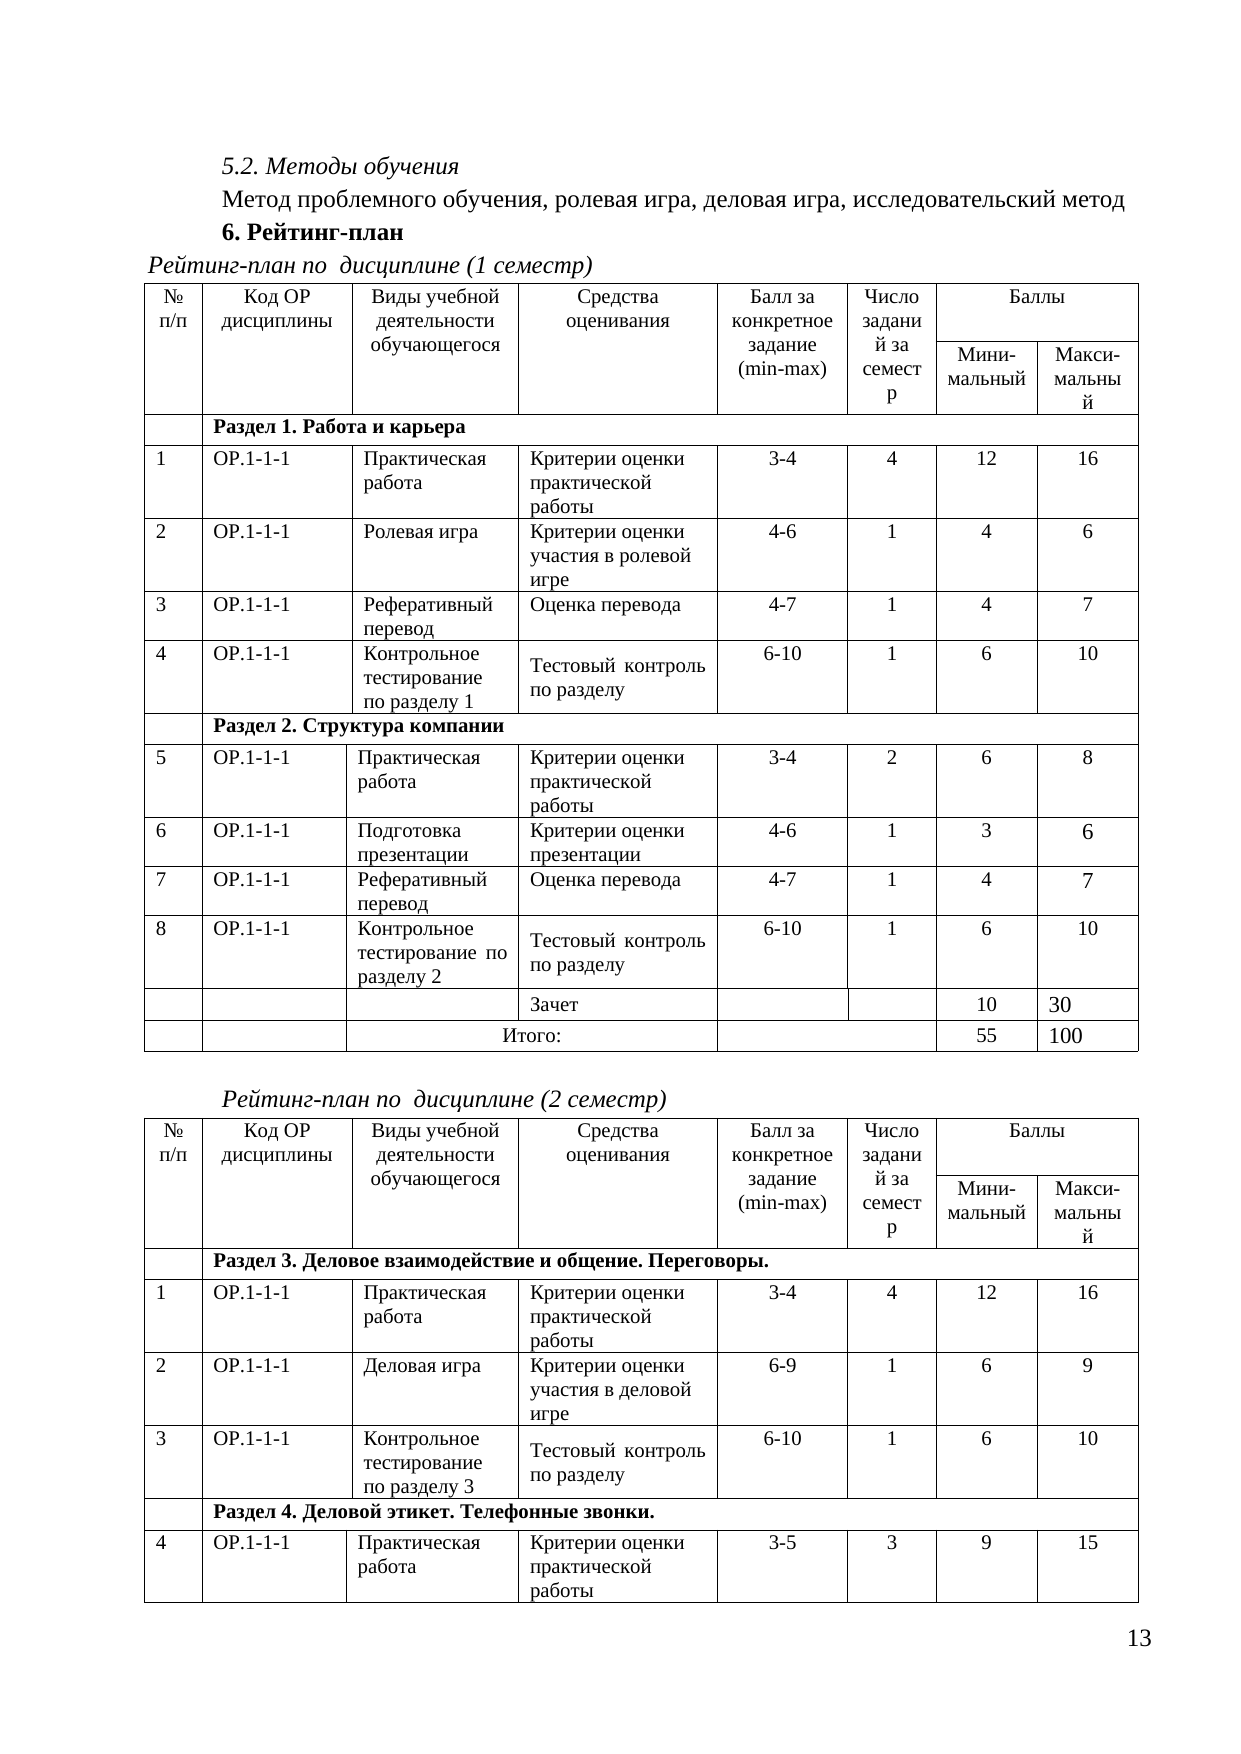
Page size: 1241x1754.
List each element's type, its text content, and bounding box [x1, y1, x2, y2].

table_cell 1 [848, 916, 936, 988]
table_cell 4 [937, 867, 1037, 915]
table_cell 2 [848, 745, 936, 817]
table_cell 1 [848, 519, 936, 591]
table_cell Контрольное тестирование по разделу 2 [347, 916, 518, 988]
table_cell Ролевая игра [353, 519, 518, 591]
table_cell Раздел 4. Деловой этикет. Телефонные звонки. [203, 1499, 1138, 1529]
table_header Код ОР дисциплины [203, 284, 352, 414]
text 6. Рейтинг-план [148, 217, 1152, 246]
table_cell 1 [145, 446, 202, 518]
table_cell 6-10 [718, 1426, 847, 1498]
table_cell ОР.1-1-1 [203, 1426, 352, 1498]
table_cell Практическая работа [347, 745, 518, 817]
table_cell ОР.1-1-1 [203, 1531, 346, 1602]
table_cell Оценка перевода [519, 592, 717, 640]
table_header Число заданий за семестр [848, 284, 936, 414]
table_cell Подготовка презентации [347, 818, 518, 866]
table_cell 1 [848, 867, 936, 915]
table_header Виды учебной деятельности обучающегося [353, 1119, 518, 1248]
table_cell 6 [937, 1353, 1037, 1425]
table_cell 4-7 [718, 867, 847, 915]
table_cell 2 [145, 519, 202, 591]
table_header Балл за конкретное задание (min-max) [718, 1119, 847, 1248]
table_cell Итого: [347, 1021, 717, 1051]
table_cell Раздел 2. Структура компании [203, 714, 1138, 744]
table_cell 10 [1038, 641, 1138, 713]
table_cell Критерии оценки презентации [519, 818, 717, 866]
table_cell 6 [937, 745, 1037, 817]
table_cell 10 [1038, 1426, 1138, 1498]
table_cell [145, 1249, 202, 1279]
table_cell Оценка перевода [519, 867, 717, 915]
table_cell Тестовый контроль по разделу [519, 1426, 717, 1498]
table_cell [145, 989, 202, 1019]
table_cell 7 [1038, 867, 1138, 915]
table_cell Мини-мальный [937, 342, 1037, 414]
table_cell Макси-мальный [1038, 342, 1138, 414]
table_cell 12 [937, 1280, 1037, 1352]
table_cell ОР.1-1-1 [203, 592, 352, 640]
table_cell ОР.1-1-1 [203, 745, 346, 817]
table_cell 4-6 [718, 818, 847, 866]
table_cell Тестовый контроль по разделу [519, 641, 717, 713]
table_cell 1 [145, 1280, 202, 1352]
table_cell Практическая работа [347, 1531, 518, 1602]
table_cell Критерии оценки практической работы [519, 1531, 717, 1602]
table_cell 3-4 [718, 446, 847, 518]
table_cell 2 [145, 1353, 202, 1425]
table_cell 6 [937, 1426, 1037, 1498]
table_cell 6 [937, 916, 1037, 988]
table_cell 100 [1038, 1021, 1138, 1051]
table_header Средства оценивания [519, 284, 717, 414]
table_cell Критерии оценки практической работы [519, 446, 717, 518]
table_cell Критерии оценки участия в ролевой игре [519, 519, 717, 591]
table_cell ОР.1-1-1 [203, 446, 352, 518]
table_cell [145, 415, 202, 445]
table_cell Практическая работа [353, 446, 518, 518]
table_header Средства оценивания [519, 1119, 717, 1248]
table_cell 8 [145, 916, 202, 988]
table_cell [203, 1021, 346, 1051]
table_cell Критерии оценки практической работы [519, 1280, 717, 1352]
table_cell 4 [937, 519, 1037, 591]
table_cell 1 [848, 1353, 936, 1425]
text Рейтинг-план по дисциплине (2 семестр) [148, 1084, 1152, 1113]
table_cell 4 [848, 1280, 936, 1352]
table_cell 8 [1038, 745, 1138, 817]
table_cell 6-10 [718, 641, 847, 713]
table_cell 3 [145, 1426, 202, 1498]
table_cell 4-6 [718, 519, 847, 591]
table_cell ОР.1-1-1 [203, 641, 352, 713]
table_cell Деловая игра [353, 1353, 518, 1425]
table_cell 9 [1038, 1353, 1138, 1425]
table_cell Практическая работа [353, 1280, 518, 1352]
table_header Баллы [937, 284, 1138, 341]
table_cell Критерии оценки участия в деловой игре [519, 1353, 717, 1425]
table_header Число заданий за семестр [848, 1119, 936, 1248]
table_cell Реферативный перевод [353, 592, 518, 640]
table_cell Контрольное тестирование по разделу 1 [353, 641, 518, 713]
table_cell 1 [848, 1426, 936, 1498]
table_cell 3-4 [718, 745, 847, 817]
table_cell Раздел 1. Работа и карьера [203, 415, 1138, 445]
table_cell ОР.1-1-1 [203, 867, 346, 915]
table_cell [718, 989, 848, 1019]
table_cell ОР.1-1-1 [203, 519, 352, 591]
table_cell 6 [1038, 818, 1138, 866]
table_cell 4 [848, 446, 936, 518]
table_cell 1 [848, 818, 936, 866]
table_cell 6-9 [718, 1353, 847, 1425]
table_cell 3 [937, 818, 1037, 866]
table_header Балл за конкретное задание (min-max) [718, 284, 847, 414]
table_cell 12 [937, 446, 1037, 518]
table_cell Критерии оценки практической работы [519, 745, 717, 817]
text 5.2. Методы обучения [148, 151, 1152, 180]
table_header № п/п [145, 284, 202, 414]
table_cell ОР.1-1-1 [203, 1280, 352, 1352]
table_header № п/п [145, 1119, 202, 1248]
table_cell Тестовый контроль по разделу [519, 916, 717, 988]
table_cell 6 [145, 818, 202, 866]
table_cell 10 [937, 989, 1037, 1019]
table_cell Зачет [519, 989, 717, 1019]
table_header Виды учебной деятельности обучающегося [353, 284, 518, 414]
table_cell 4 [145, 1531, 202, 1602]
table_header Код ОР дисциплины [203, 1119, 352, 1248]
table_cell 1 [848, 641, 936, 713]
text Метод проблемного обучения, ролевая игра, деловая игра, исследовательский метод [148, 184, 1152, 213]
table_cell Макси-мальный [1038, 1176, 1138, 1248]
table_cell [203, 989, 346, 1019]
table_cell Мини-мальный [937, 1176, 1037, 1248]
table_cell Реферативный перевод [347, 867, 518, 915]
table_cell ОР.1-1-1 [203, 818, 346, 866]
table_cell 4 [145, 641, 202, 713]
table_cell ОР.1-1-1 [203, 1353, 352, 1425]
table_cell 3 [145, 592, 202, 640]
table_cell [145, 1021, 202, 1051]
table_cell 55 [937, 1021, 1037, 1051]
table_cell 1 [848, 592, 936, 640]
table_cell Контрольное тестирование по разделу 3 [353, 1426, 518, 1498]
table_header Баллы [937, 1119, 1138, 1175]
table_cell 7 [1038, 592, 1138, 640]
table_cell 16 [1038, 446, 1138, 518]
table_cell 6 [937, 641, 1037, 713]
text Рейтинг-план по дисциплине (1 семестр) [148, 250, 1152, 279]
table_cell 9 [937, 1531, 1037, 1602]
table_cell 16 [1038, 1280, 1138, 1352]
table_cell 4-7 [718, 592, 847, 640]
table_cell 3-5 [718, 1531, 847, 1602]
table_cell 15 [1038, 1531, 1138, 1602]
table_cell 6 [1038, 519, 1138, 591]
table_cell 30 [1038, 989, 1138, 1019]
table_cell [718, 1021, 936, 1051]
table_cell 4 [937, 592, 1037, 640]
table_cell 3 [848, 1531, 936, 1602]
table_cell [145, 714, 202, 744]
table_cell 6-10 [718, 916, 847, 988]
table_cell [347, 989, 518, 1019]
table_cell ОР.1-1-1 [203, 916, 346, 988]
table_cell Раздел 3. Деловое взаимодействие и общение. Переговоры. [203, 1249, 1138, 1279]
table_cell 3-4 [718, 1280, 847, 1352]
table_cell 7 [145, 867, 202, 915]
table_cell 10 [1038, 916, 1138, 988]
table_cell [849, 989, 936, 1019]
table_cell 5 [145, 745, 202, 817]
table_cell [145, 1499, 202, 1529]
